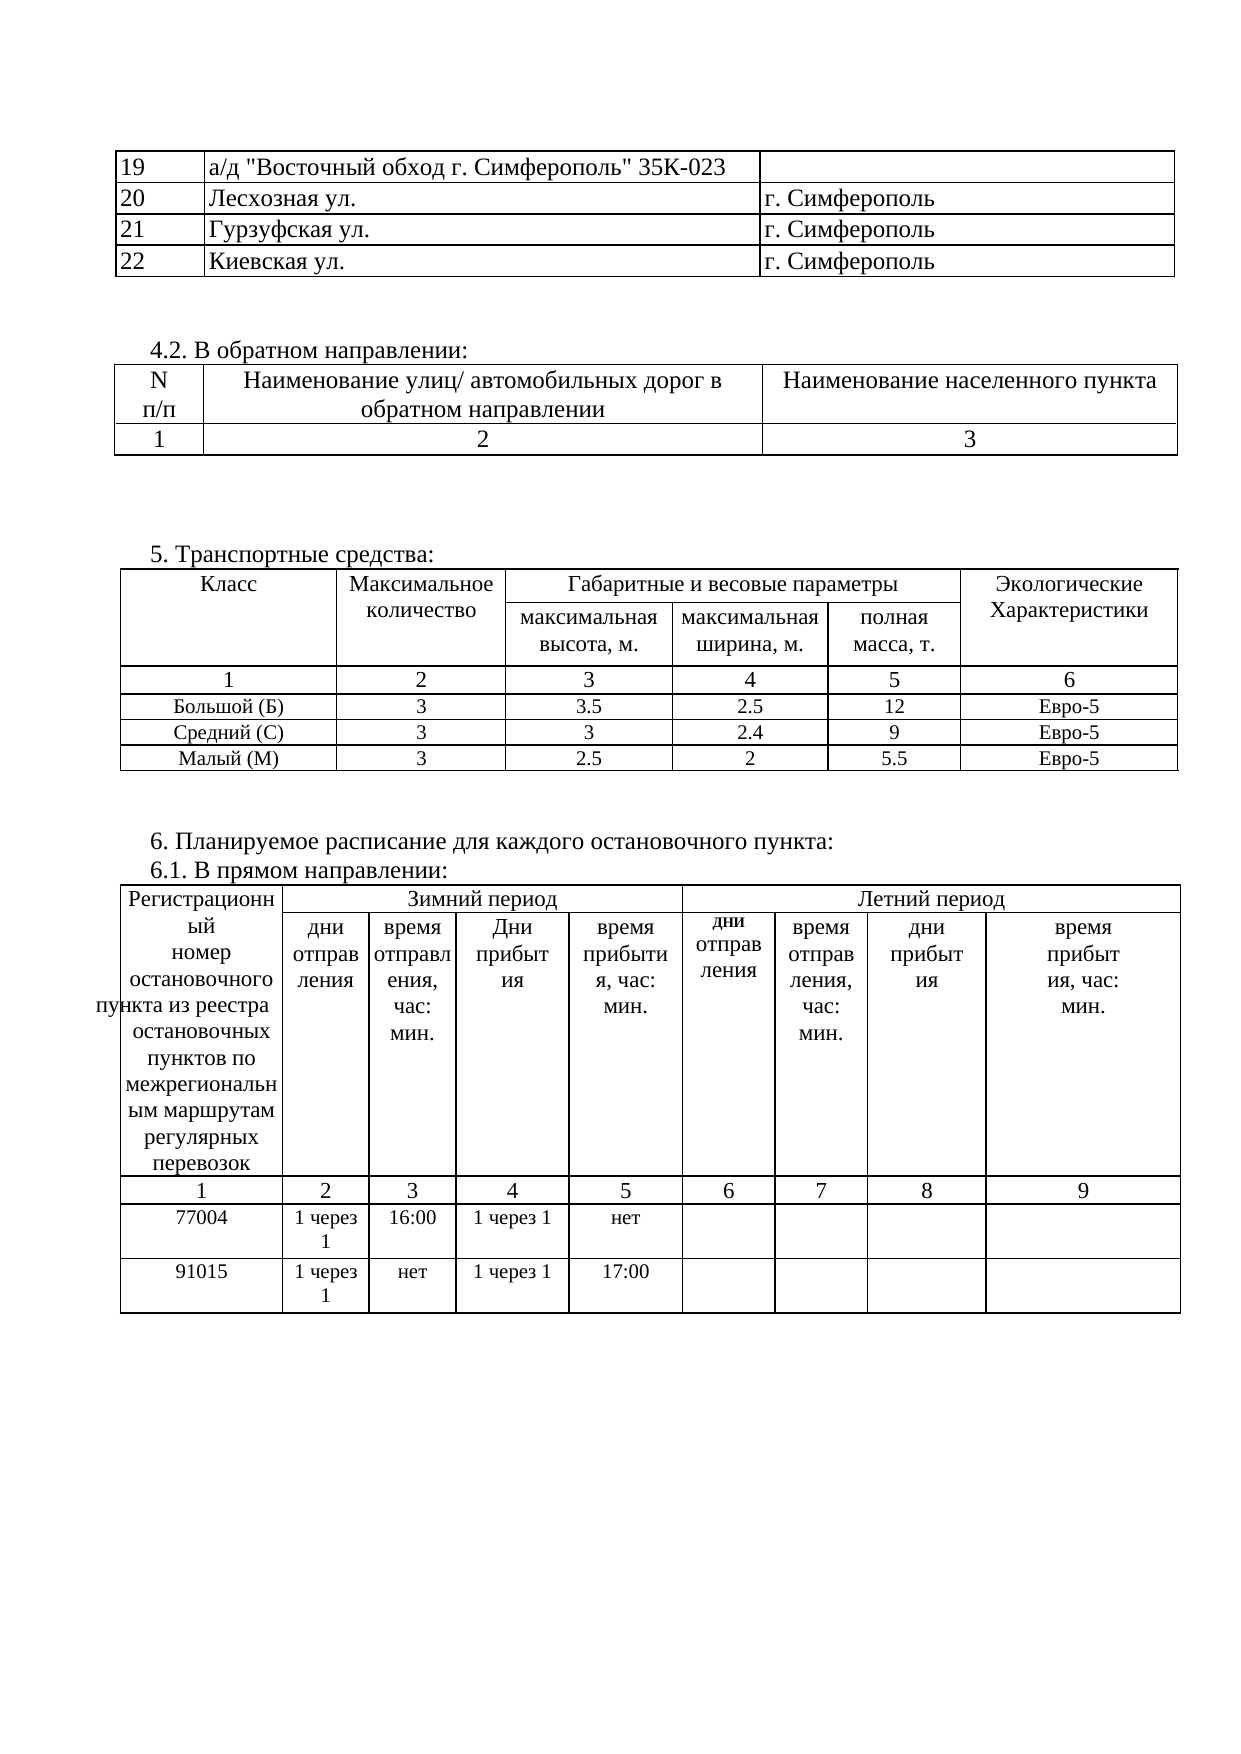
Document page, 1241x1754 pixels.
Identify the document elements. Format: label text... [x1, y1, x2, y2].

table_cell 6 [961, 667, 1177, 693]
table_cell нет [370, 1259, 455, 1312]
table_cell Большой (Б) [121, 695, 336, 718]
table_cell г. Симферополь [761, 183, 1174, 213]
table_header Класс [121, 570, 336, 665]
table_header Наименование населенного пункта [763, 365, 1177, 423]
table_cell [776, 1205, 867, 1258]
table_cell г. Симферополь [761, 215, 1174, 244]
table_cell [868, 1205, 985, 1258]
table_cell Дни прибыт ия [457, 913, 568, 1175]
table_cell 3.5 [506, 695, 672, 718]
table_cell максимальная ширина, м. [673, 603, 827, 665]
table_cell [987, 1259, 1180, 1312]
table_cell полная масса, т. [829, 603, 960, 665]
table_cell 3 [337, 695, 505, 718]
table_cell 21 [117, 215, 204, 244]
table_cell 1 через 1 [283, 1205, 368, 1258]
table_cell 3 [337, 746, 505, 770]
table_cell максимальная высота, м. [506, 603, 672, 665]
text 4.2. В обратном направлении: [150, 335, 1090, 364]
table_cell время отправ ления, час: мин. [776, 913, 867, 1175]
table_header Летний период [683, 886, 1180, 912]
table_cell Евро-5 [961, 695, 1177, 718]
table_cell 9 [829, 720, 960, 744]
table_cell 3 [506, 720, 672, 744]
table_cell Гурзуфская ул. [205, 215, 759, 244]
table_cell Лесхозная ул. [205, 183, 759, 213]
table_cell 2.5 [506, 746, 672, 770]
table_cell 4 [673, 667, 827, 693]
table_cell 1 [121, 667, 336, 693]
table_cell 77004 [121, 1205, 282, 1258]
table_cell 3 [763, 423, 1177, 454]
table_cell Евро-5 [961, 746, 1177, 770]
table_cell 1 через 1 [457, 1259, 568, 1312]
table_cell 6 [683, 1177, 774, 1203]
table_cell 1 [121, 1177, 282, 1203]
table_cell 2 [283, 1177, 368, 1203]
table_cell [868, 1259, 985, 1312]
table_cell 5 [570, 1177, 682, 1203]
table_cell 5.5 [829, 746, 960, 770]
table_cell 3 [370, 1177, 455, 1203]
table_header Наименование улиц/ автомобильных дорог в обратном направлении [204, 365, 762, 423]
text 6.1. В прямом направлении: [150, 855, 1090, 884]
table_cell [987, 1205, 1180, 1258]
table_cell Киевская ул. [205, 246, 759, 276]
table_cell Средний (С) [121, 720, 336, 744]
table_cell 9 [987, 1177, 1180, 1203]
table_cell Малый (М) [121, 746, 336, 770]
table_cell 8 [868, 1177, 985, 1203]
table_cell 12 [829, 695, 960, 718]
table_cell нет [570, 1205, 682, 1258]
table_cell 2 [204, 424, 762, 454]
text 5. Транспортные средства: [150, 539, 1090, 568]
table_cell 1 через 1 [283, 1259, 368, 1312]
table_cell 1 [115, 424, 203, 454]
table_cell 4 [457, 1177, 568, 1203]
table_cell г. Симферополь [761, 246, 1174, 276]
table_header Зимний период [283, 886, 682, 912]
table_cell ДНИ отправ ления [683, 913, 774, 1175]
table_cell 2.4 [673, 720, 827, 744]
table_cell а/д "Восточный обход г. Симферополь" 35К-023 [205, 152, 759, 181]
table_cell 20 [117, 183, 204, 213]
table_cell 5 [829, 667, 960, 693]
table_cell 22 [117, 246, 204, 276]
table_header Экологические Характеристики [961, 570, 1177, 665]
text 6. Планируемое расписание для каждого остановочного пункта: [150, 826, 1090, 855]
table_cell [683, 1205, 774, 1258]
table_cell дни прибыт ия [868, 913, 985, 1175]
table_cell время отправл ения, час: мин. [370, 913, 455, 1175]
table_cell [683, 1259, 774, 1312]
table_cell 1 через 1 [457, 1205, 568, 1258]
table_cell [761, 152, 1174, 181]
table_cell 2 [337, 667, 505, 693]
table_cell 17:00 [570, 1259, 682, 1312]
table_cell время прибыти я, час: мин. [570, 913, 682, 1175]
table_header Регистрационный номер остановочного пункта из реестра остановочных пунктов по межрегиональным маршрутам регулярных перевозок [121, 886, 282, 1175]
table_header Габаритные и весовые параметры [506, 570, 960, 602]
table_cell 3 [506, 667, 672, 693]
table_cell Евро-5 [961, 720, 1177, 744]
table_cell 19 [117, 152, 204, 181]
table_cell дни отправ ления [283, 913, 368, 1175]
table_cell 3 [337, 720, 505, 744]
table_cell время прибыт ия, час: мин. [987, 913, 1180, 1175]
table_header Максимальное количество [337, 570, 505, 665]
table_cell [776, 1259, 867, 1312]
table_cell 7 [776, 1177, 867, 1203]
table_cell 16:00 [370, 1205, 455, 1258]
table_header N п/п [115, 365, 203, 423]
table_cell 91015 [121, 1259, 282, 1312]
table_cell 2 [673, 746, 827, 770]
table_cell 2.5 [673, 695, 827, 718]
